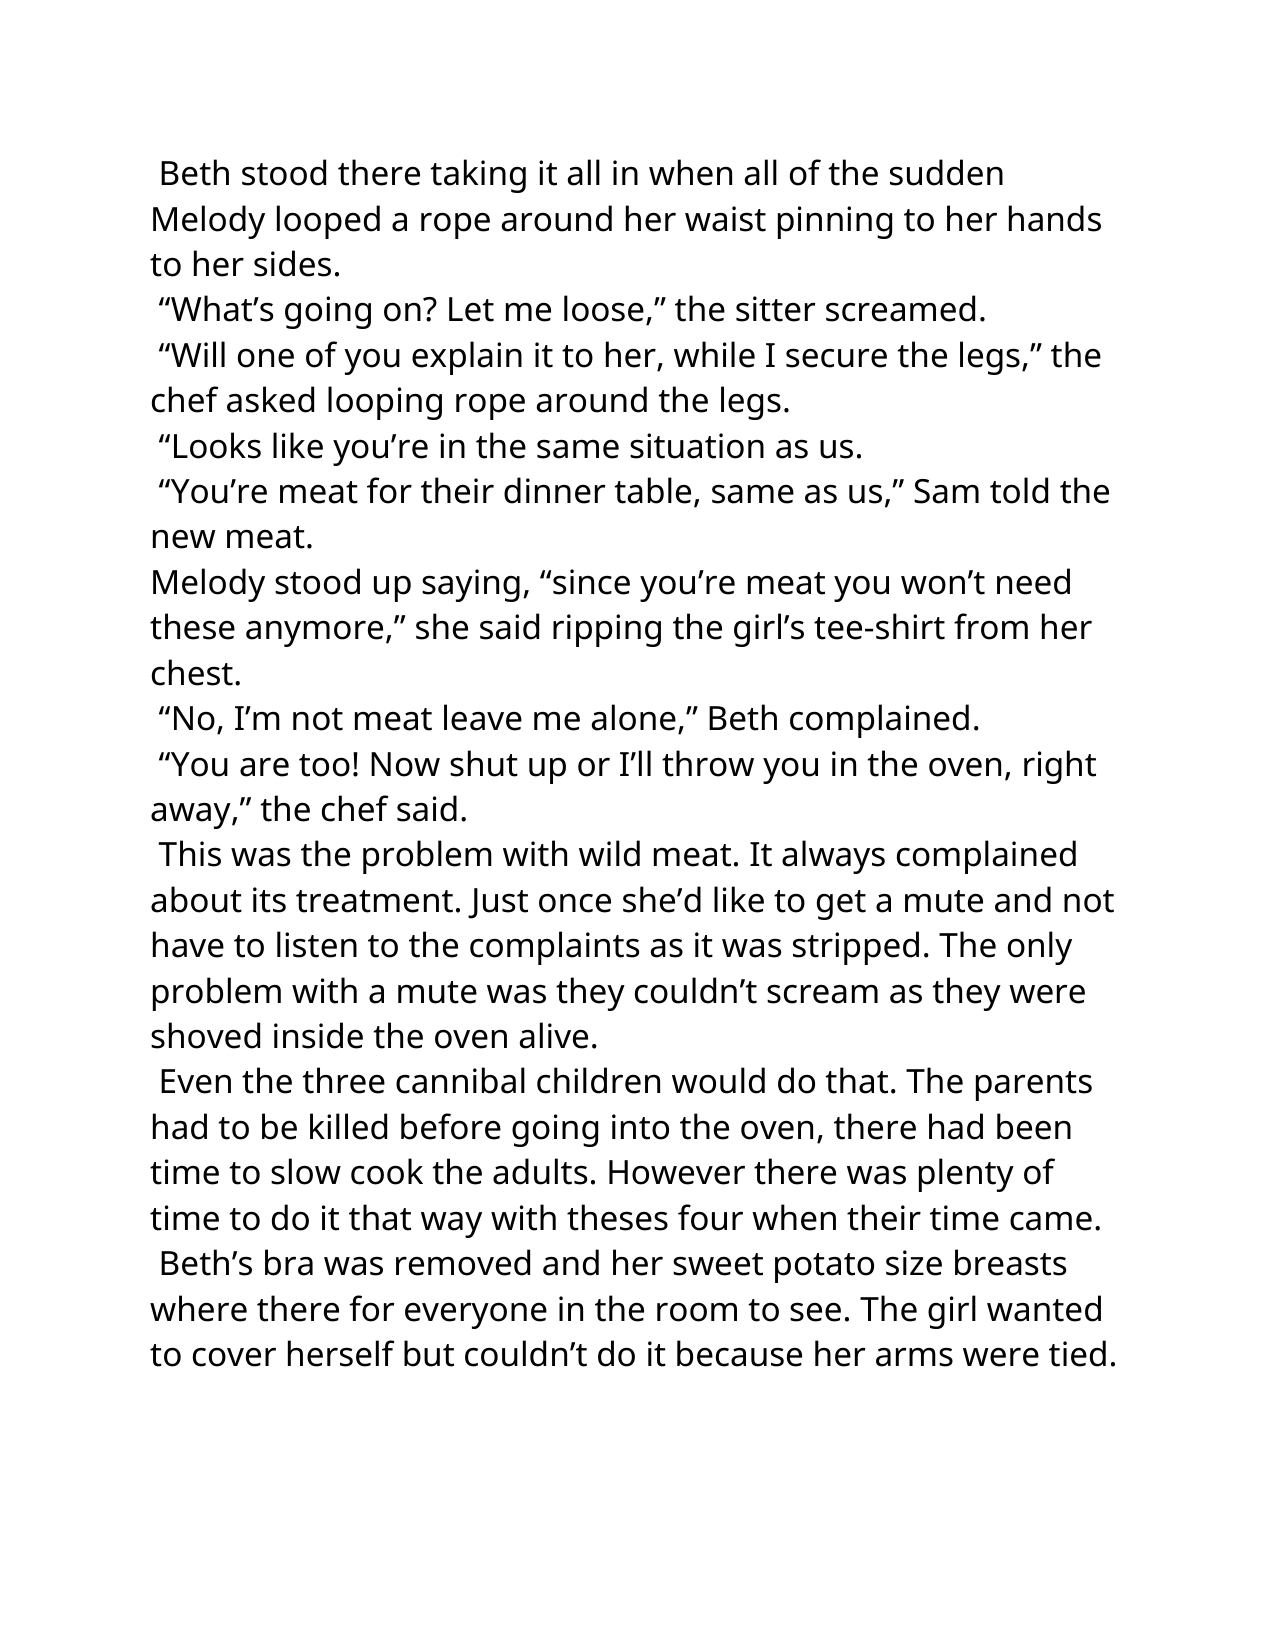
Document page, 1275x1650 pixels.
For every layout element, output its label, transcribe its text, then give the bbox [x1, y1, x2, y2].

text Beth stood there taking it all in when all of the sudden Melody looped a rope around her waist pinning to her hands to her sides. [150, 150, 1125, 286]
text “No, I’m not meat leave me alone,” Beth complained. [150, 695, 1125, 740]
text Melody stood up saying, “since you’re meat you won’t need these anymore,” she said ripping the girl’s tee-shirt from her chest. [150, 559, 1125, 695]
text “You are too! Now shut up or I’ll throw you in the oven, right away,” the chef said. [150, 740, 1125, 831]
text Beth’s bra was removed and her sweet potato size breasts where there for everyone in the room to see. The girl wanted to cover herself but couldn’t do it because her arms were tied. [150, 1240, 1125, 1376]
text “Looks like you’re in the same situation as us. [150, 422, 1125, 468]
text “Will one of you explain it to her, while I secure the legs,” the chef asked looping rope around the legs. [150, 332, 1125, 422]
text Even the three cannibal children would do that. The parents had to be killed before going into the oven, there had been time to slow cook the adults. However there was plenty of time to do it that way with theses four when their time came. [150, 1058, 1125, 1240]
text This was the problem with wild meat. It always complained about its treatment. Just once she’d like to get a mute and not have to listen to the complaints as it was stripped. The only problem with a mute was they couldn’t scream as they were shoved inside the oven alive. [150, 831, 1125, 1058]
text “What’s going on? Let me loose,” the sitter screamed. [150, 286, 1125, 332]
text “You’re meat for their dinner table, same as us,” Sam told the new meat. [150, 468, 1125, 559]
